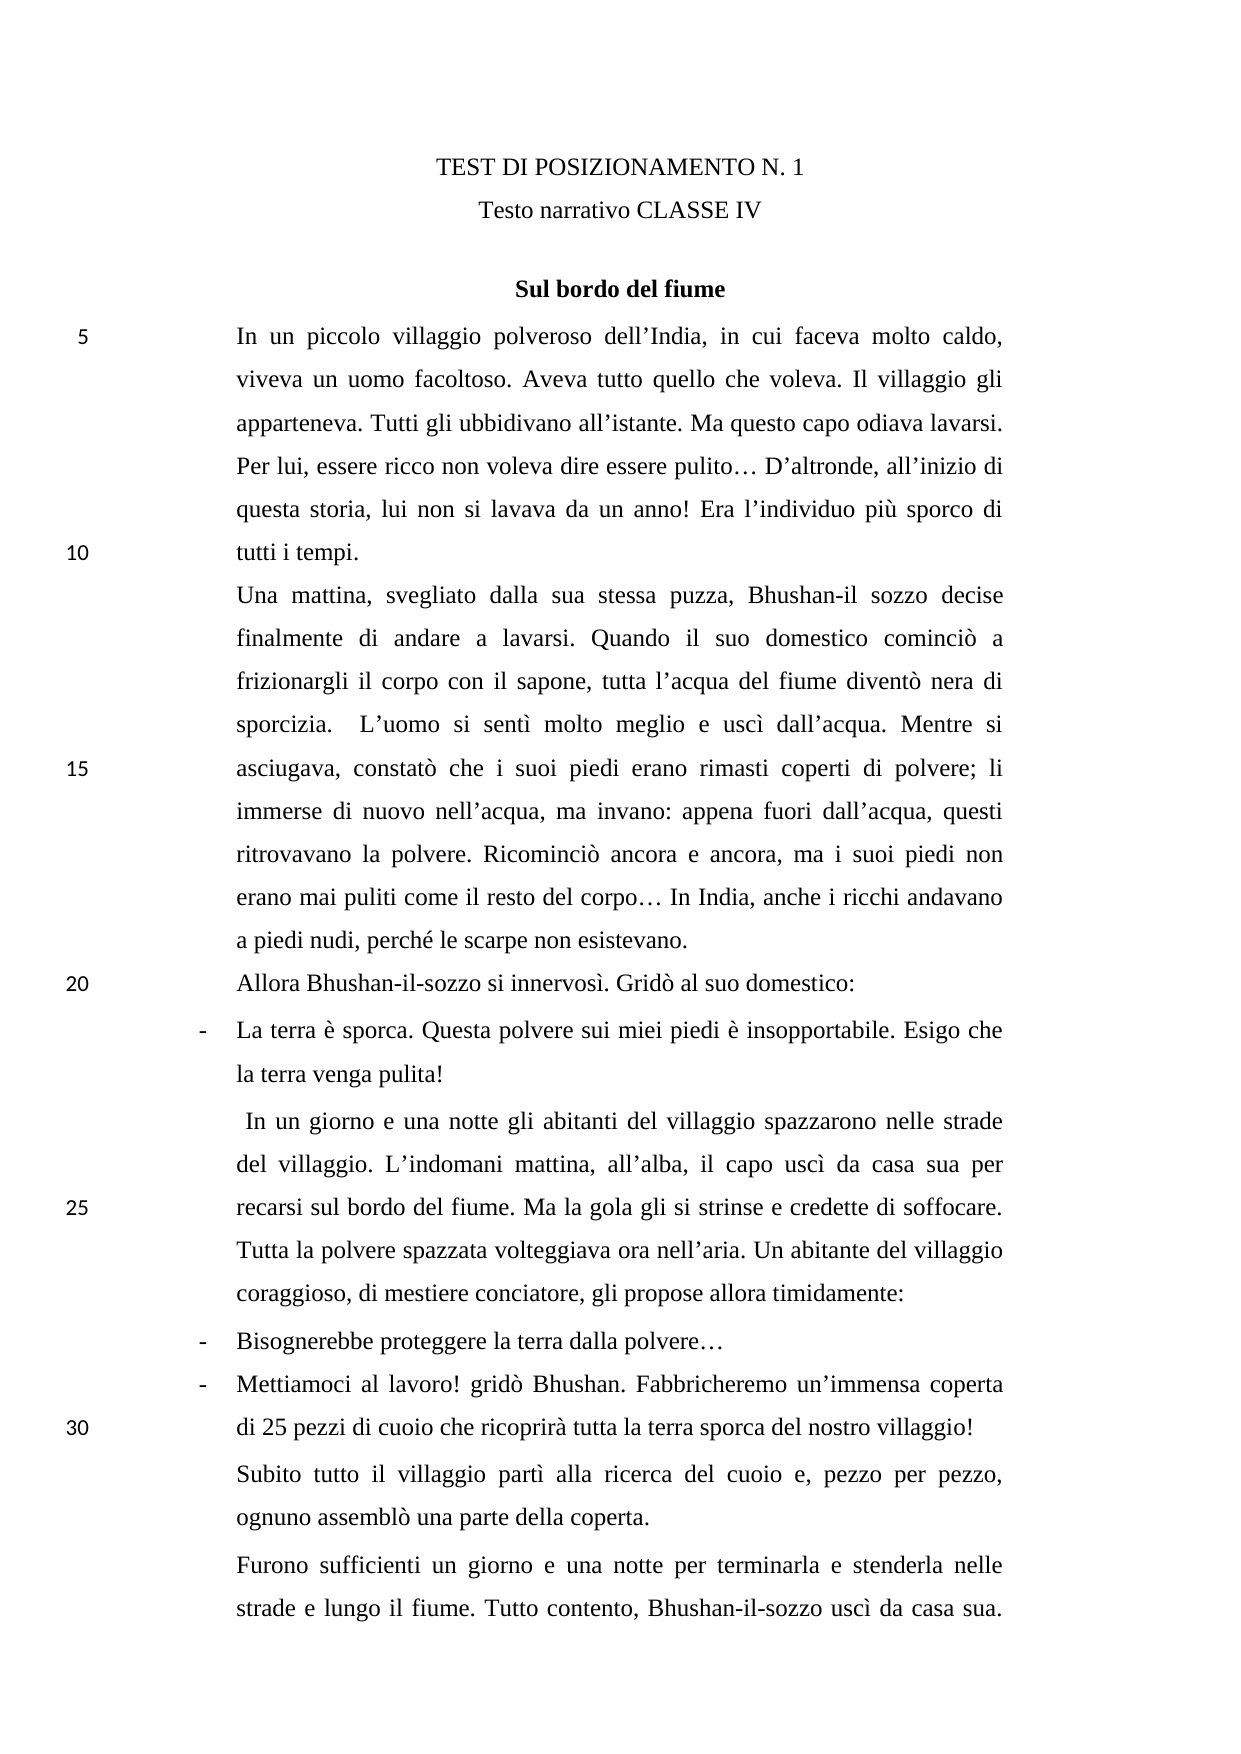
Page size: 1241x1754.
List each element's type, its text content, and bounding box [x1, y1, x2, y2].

text In un giorno e una notte gli abitanti del villaggio spazzarono nelle strade del villaggio. L’indomani mattina, all’alba, il capo uscì da casa sua per recarsi sul bordo del fiume. Ma la gola gli si strinse e credette di soffocare. Tutta la polvere spazzata volteggiava ora nell’aria. Un abitante del villaggio coraggioso, di mestiere conciatore, gli propose allora timidamente: [236, 1106, 1004, 1307]
list La terra è sporca. Questa polvere sui miei piedi è insopportabile. Esigo che la terra venga pulita! [199, 1016, 1004, 1087]
text Subito tutto il villaggio partì alla ricerca del cuoio e, pezzo per pezzo, ognuno assemblò una parte della coperta. [236, 1459, 1004, 1531]
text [236, 1550, 1004, 1622]
list Bisognerebbe proteggere la terra dalla polvere… [199, 1326, 1004, 1354]
text Una mattina, svegliato dalla sua stessa puzza, Bhushan-il sozzo decise finalmente di andare a lavarsi. Quando il suo domestico cominciò a frizionargli il corpo con il sapone, tutta l’acqua del fiume diventò nera di sporcizia. L’uomo si sentì molto meglio e uscì dall’acqua. Mentre si asciugava, constatò che i suoi piedi erano rimasti coperti di polvere; li immerse di nuovo nell’acqua, ma invano: appena fuori dall’acqua, questi ritrovavano la polvere. Ricominciò ancora e ancora, ma i suoi piedi non erano mai puliti come il resto del corpo… In India, anche i ricchi andavano a piedi nudi, perché le scarpe non esistevano. [236, 580, 1004, 954]
text TEST DI POSIZIONAMENTO N. 1 [236, 152, 1004, 181]
text In un piccolo villaggio polveroso dell’India, in cui faceva molto caldo, viveva un uomo facoltoso. Aveva tutto quello che voleva. Il villaggio gli apparteneva. Tutti gli ubbidivano all’istante. Ma questo capo odiava lavarsi. Per lui, essere ricco non voleva dire essere pulito… D’altronde, all’inizio di questa storia, lui non si lavava da un anno! Era l’individuo più sporco di tutti i tempi. [236, 321, 1004, 566]
list Mettiamoci al lavoro! gridò Bhushan. Fabbricheremo un’immensa coperta di 25 pezzi di cuoio che ricoprirà tutta la terra sporca del nostro villaggio! [199, 1369, 1004, 1441]
text Sul bordo del fiume [236, 274, 1004, 303]
text Allora Bhushan-il-sozzo si innervosì. Gridò al suo domestico: [236, 968, 1004, 997]
text Testo narrativo CLASSE IV [236, 195, 1004, 224]
